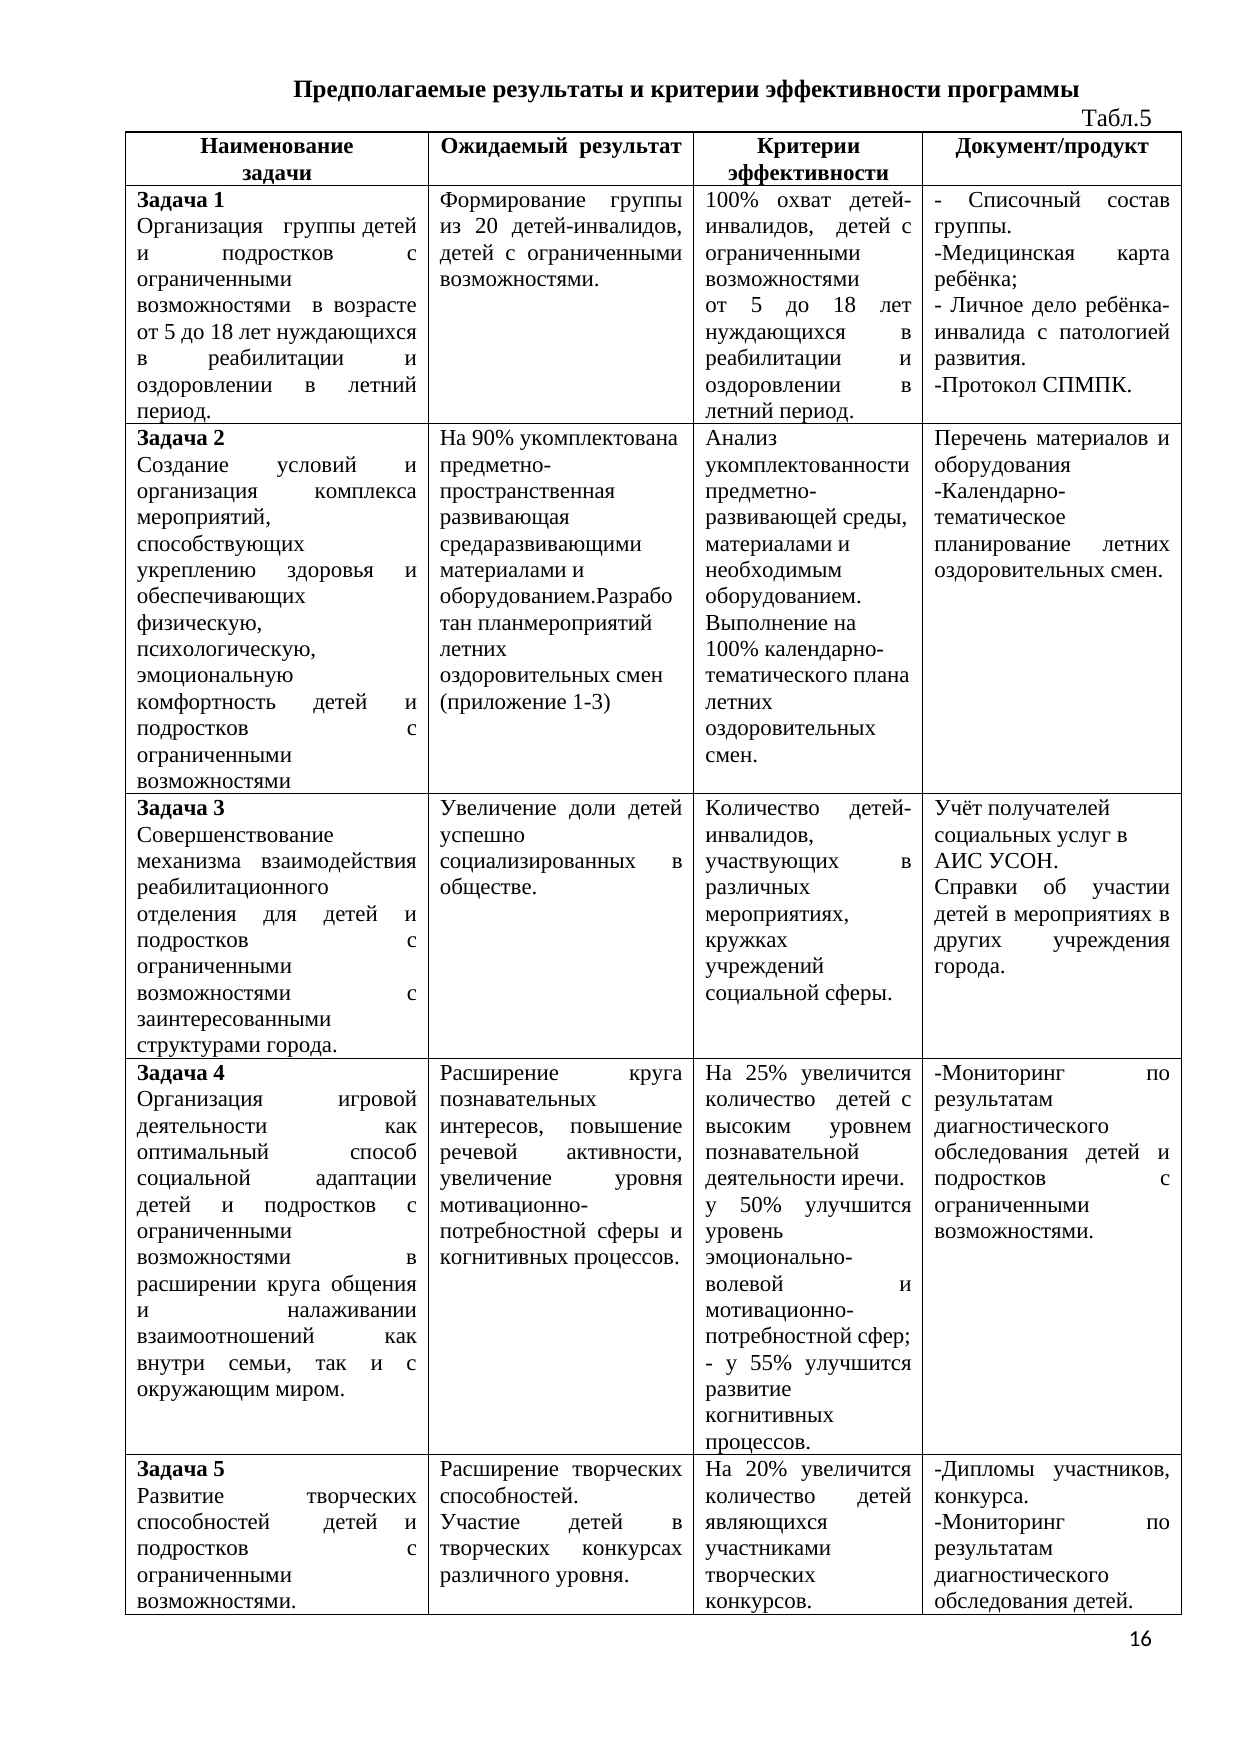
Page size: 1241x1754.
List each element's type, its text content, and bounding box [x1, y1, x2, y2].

table_cell На 25% увеличится количество детей с высоким уровнем познавательной деятельности иречи. у 50% улучшится уровень эмоционально-волевой и мотивационно-потребностной сфер; - у 55% улучшится развитие когнитивных процессов. [694, 1059, 922, 1454]
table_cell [923, 1455, 1181, 1613]
table_cell Задача 5 Развитие творческих способностей детей и подростков с ограниченными возможностями. [126, 1455, 428, 1613]
table_cell -Мониторинг по результатам диагностического обследования детей и подростков с ограниченными возможностями. [923, 1059, 1181, 1454]
table_cell Расширение творческих способностей. Участие детей в творческих конкурсах различного уровня. [429, 1455, 693, 1613]
table_cell Задача 1 Организация группы детей и подростков с ограниченными возможностями в возрасте от 5 до 18 лет нуждающихся в реабилитации и оздоровлении в летний период. [126, 186, 428, 423]
table_header Ожидаемый результат [429, 133, 693, 185]
table_cell Формирование группы из 20 детей-инвалидов, детей с ограниченными возможностями. [429, 186, 693, 423]
table_cell Расширение круга познавательных интересов, повышение речевой активности, увеличение уровня мотивационно-потребностной сферы и когнитивных процессов. [429, 1059, 693, 1454]
table_cell Количество детей-инвалидов, участвующих в различных мероприятиях, кружках учреждений социальной сферы. [694, 794, 922, 1058]
table_cell Анализ укомплектованности предметно-развивающей среды, материалами и необходимым оборудованием. Выполнение на 100% календарно-тематического плана летних оздоровительных смен. [694, 424, 922, 793]
table_cell Увеличение доли детей успешно социализированных в обществе. [429, 794, 693, 1058]
table_cell - Списочный состав группы. -Медицинская карта ребёнка; - Личное дело ребёнка-инвалида с патологией развития. -Протокол СПМПК. [923, 186, 1181, 423]
table_cell Перечень материалов и оборудования -Календарно-тематическое планирование летних оздоровительных смен. [923, 424, 1181, 793]
table_cell 100% охват детей-инвалидов, детей с ограниченными возможностями от 5 до 18 лет нуждающихся в реабилитации и оздоровлении в летний период. [694, 186, 922, 423]
table_cell Задача 3 Совершенствование механизма взаимодействия реабилитационного отделения для детей и подростков с ограниченными возможностями с заинтересованными структурами города. [126, 794, 428, 1058]
table_header Документ/продукт [923, 133, 1181, 185]
table_cell На 90% укомплектована предметно-пространственная развивающая средаразвивающими материалами и оборудованием.Разработан планмероприятий летних оздоровительных смен (приложение 1-3) [429, 424, 693, 793]
table_header Критерии эффективности [694, 133, 922, 185]
text Табл.5 [148, 103, 1152, 131]
text Предполагаемые результаты и критерии эффективности программы [148, 74, 1152, 103]
table_cell Учёт получателей социальных услуг в АИС УСОН. Справки об участии детей в мероприятиях в других учреждения города. [923, 794, 1181, 1058]
table_cell На 20% увеличится количество детей являющихся участниками творческих конкурсов. [694, 1455, 922, 1613]
table_header Наименование задачи [126, 133, 428, 185]
table_cell Задача 4 Организация игровой деятельности как оптимальный способ социальной адаптации детей и подростков с ограниченными возможностями в расширении круга общения и налаживании взаимоотношений как внутри семьи, так и с окружающим миром. [126, 1059, 428, 1454]
table_cell Задача 2 Создание условий и организация комплекса мероприятий, способствующих укреплению здоровья и обеспечивающих физическую, психологическую, эмоциональную комфортность детей и подростков с ограниченными возможностями [126, 424, 428, 793]
